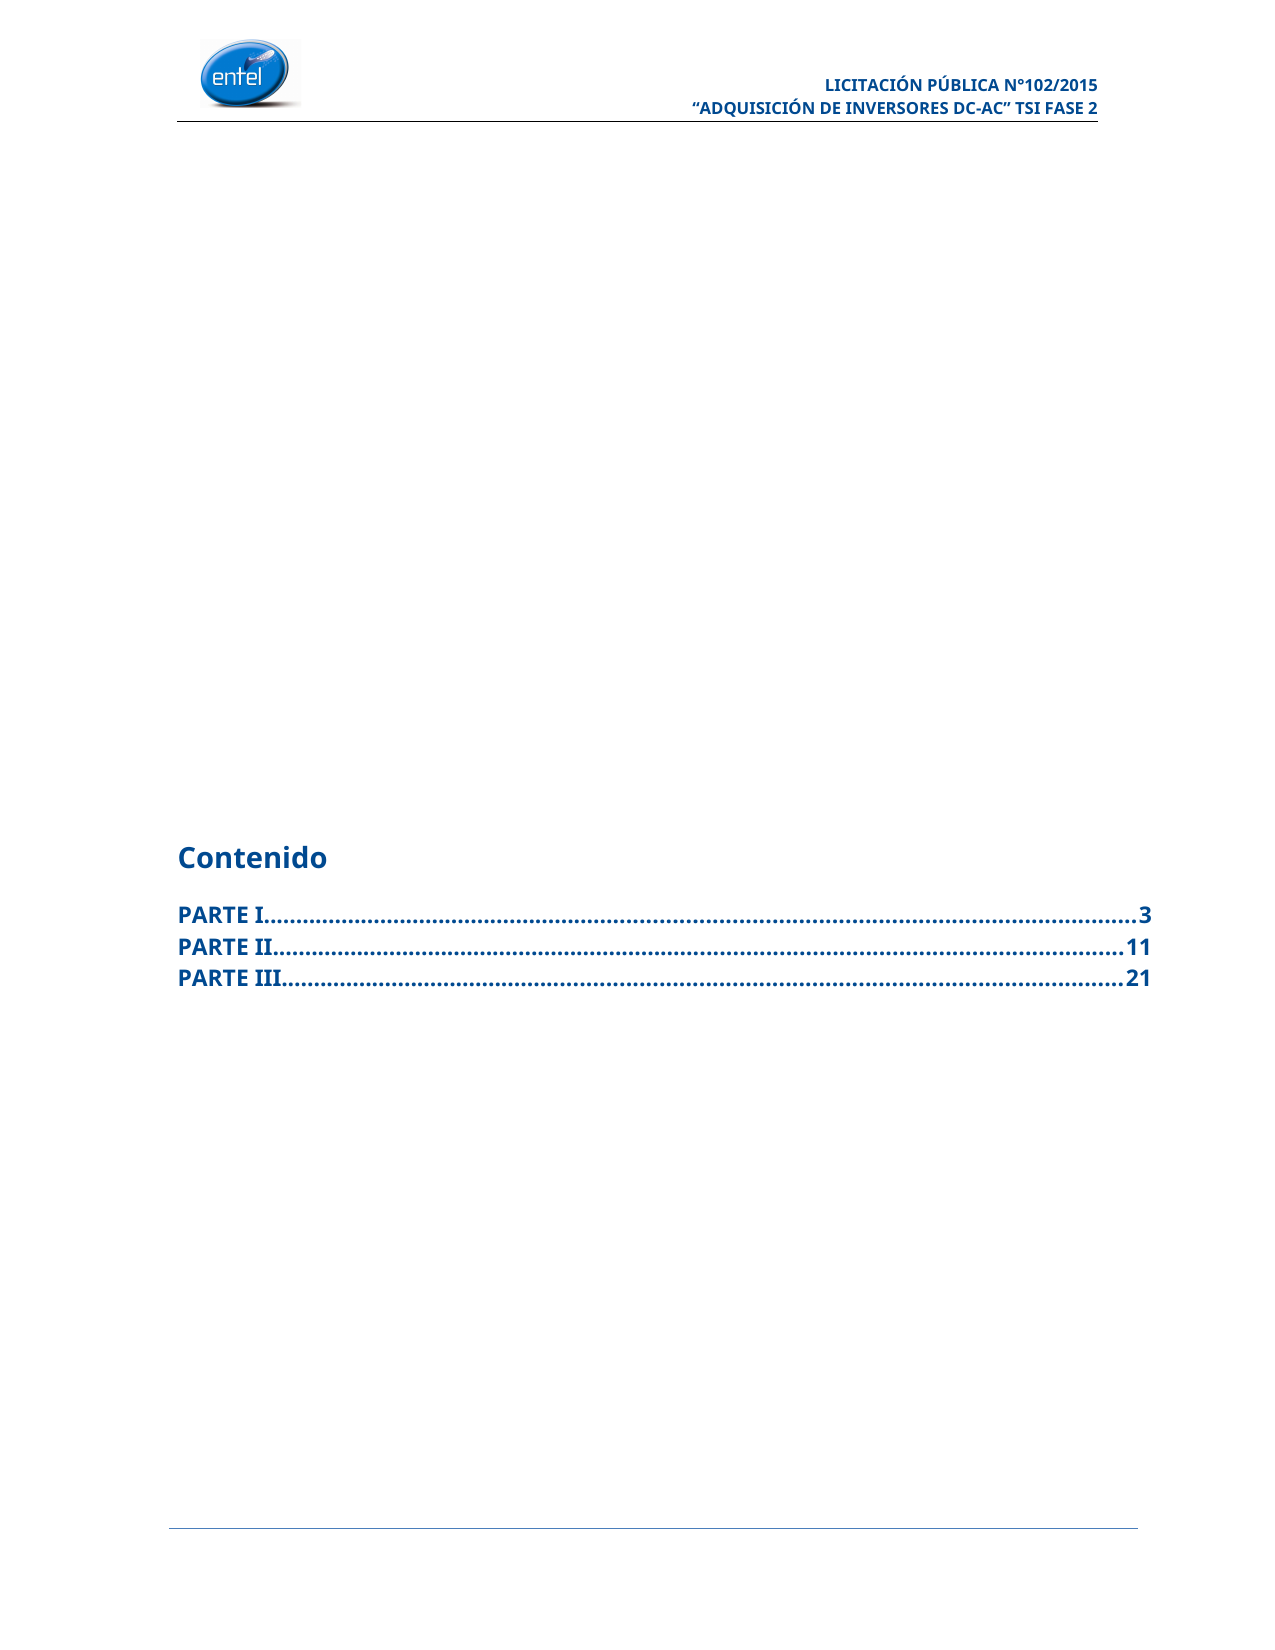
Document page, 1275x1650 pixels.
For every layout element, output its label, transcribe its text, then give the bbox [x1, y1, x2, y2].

picture [200, 39, 302, 108]
text PARTE II 11 [177, 931, 1098, 962]
text PARTE I 3 [177, 899, 1098, 931]
text Contenido [177, 837, 1098, 877]
text PARTE III 21 [177, 962, 1098, 993]
